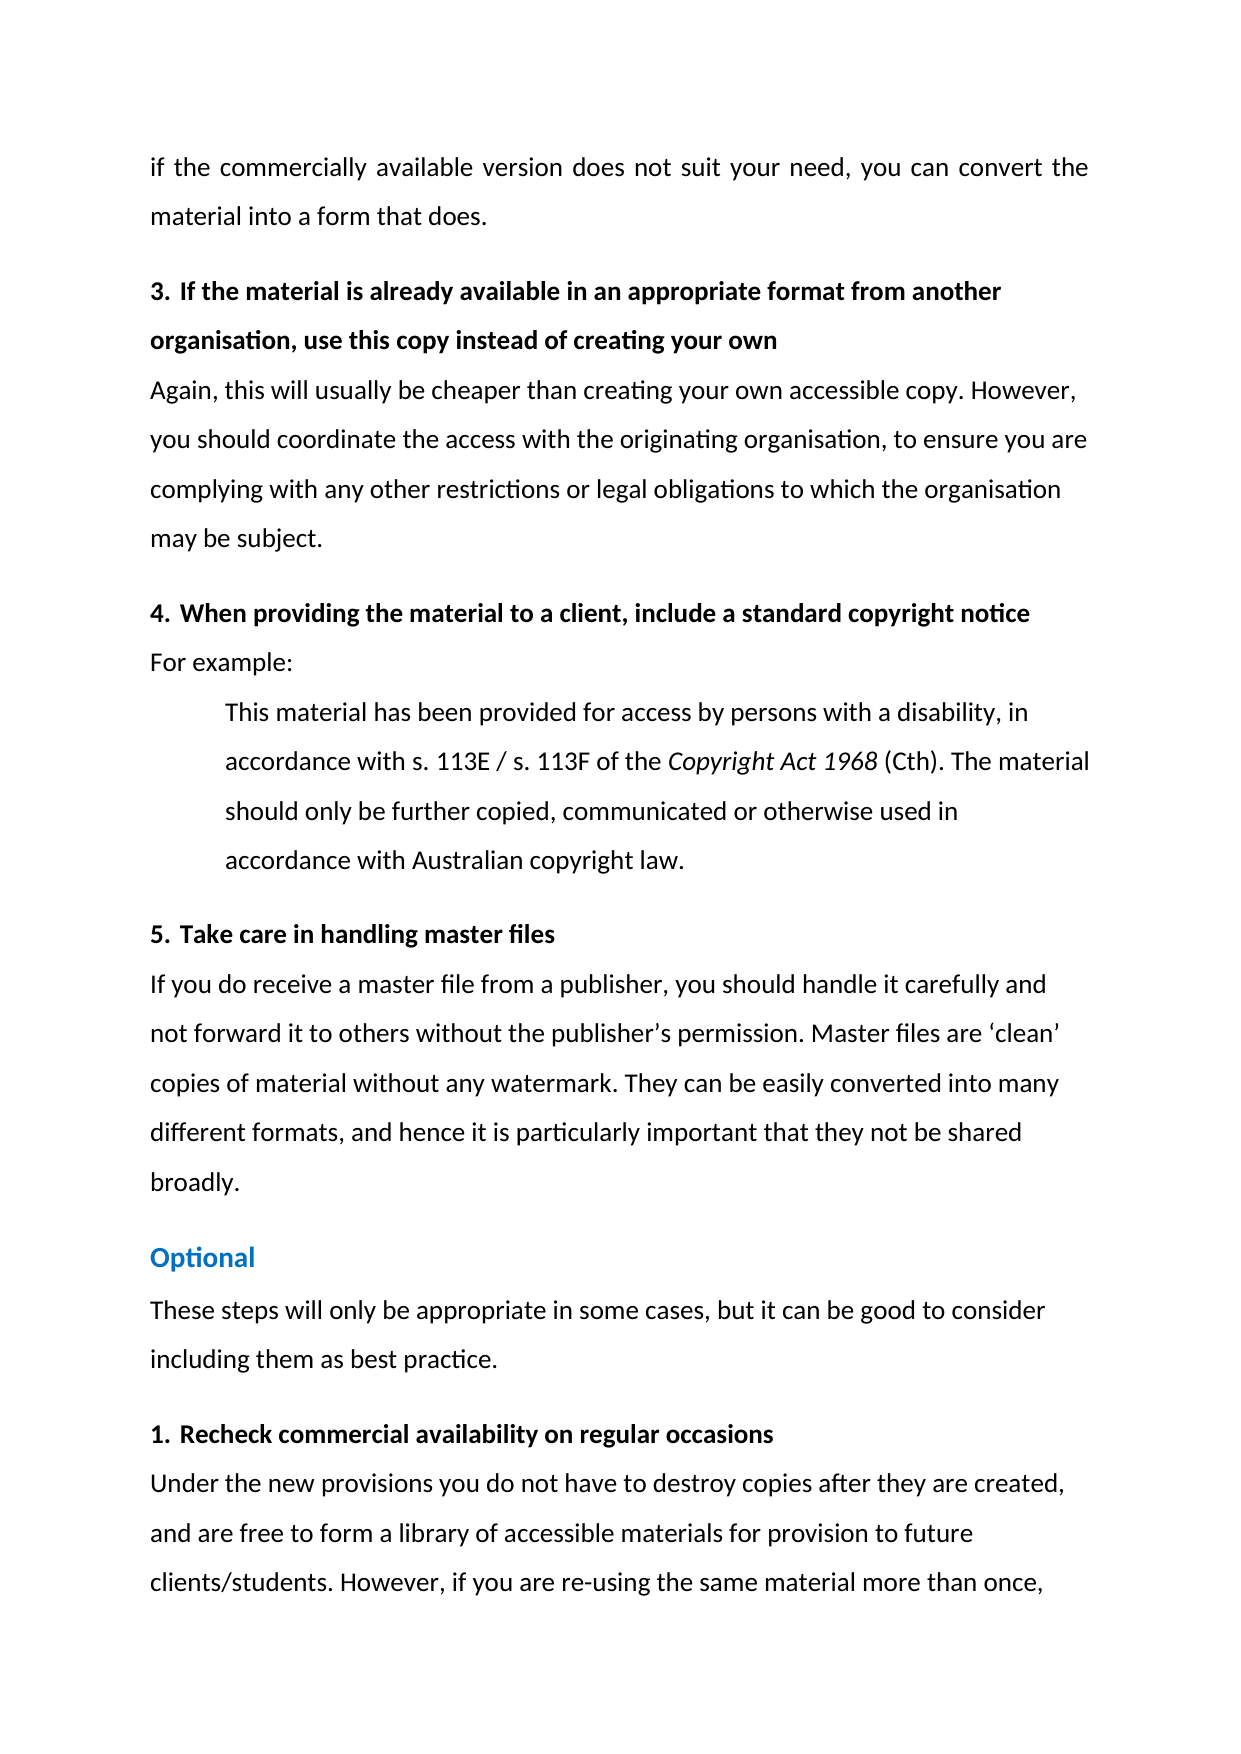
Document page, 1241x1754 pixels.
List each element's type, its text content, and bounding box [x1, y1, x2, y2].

subtitle 4. When providing the material to a client, include a standard copyright notice [150, 596, 1090, 629]
text For example: [150, 645, 1090, 678]
subtitle 3. If the material is already available in an appropriate format from another organisation, use this copy instead of creating your own [150, 274, 1090, 356]
text Again, this will usually be cheaper than creating your own accessible copy. However, you should coordinate the access with the originating organisation, to ensure you are complying with any other restrictions or legal obligations to which the organisation may be subject. [150, 373, 1090, 554]
text These steps will only be appropriate in some cases, but it can be good to consider including them as best practice. [150, 1293, 1090, 1376]
text This material has been provided for access by persons with a disability, in accordance with s. 113E / s. 113F of the Copyright Act 1968 (Cth). The material should only be further copied, communicated or otherwise used in accordance with Australian copyright law. [225, 695, 1090, 876]
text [150, 150, 1090, 232]
text If you do receive a master file from a publisher, you should handle it carefully and not forward it to others without the publisher’s permission. Master files are ‘clean’ copies of material without any watermark. They can be easily converted into many different formats, and hence it is particularly important that they not be shared broadly. [150, 967, 1090, 1198]
subtitle 5. Take care in handling master files [150, 918, 1090, 951]
subtitle 1. Recheck commercial availability on regular occasions [150, 1417, 1090, 1450]
subtitle Optional [150, 1239, 1090, 1275]
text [150, 1466, 1090, 1598]
